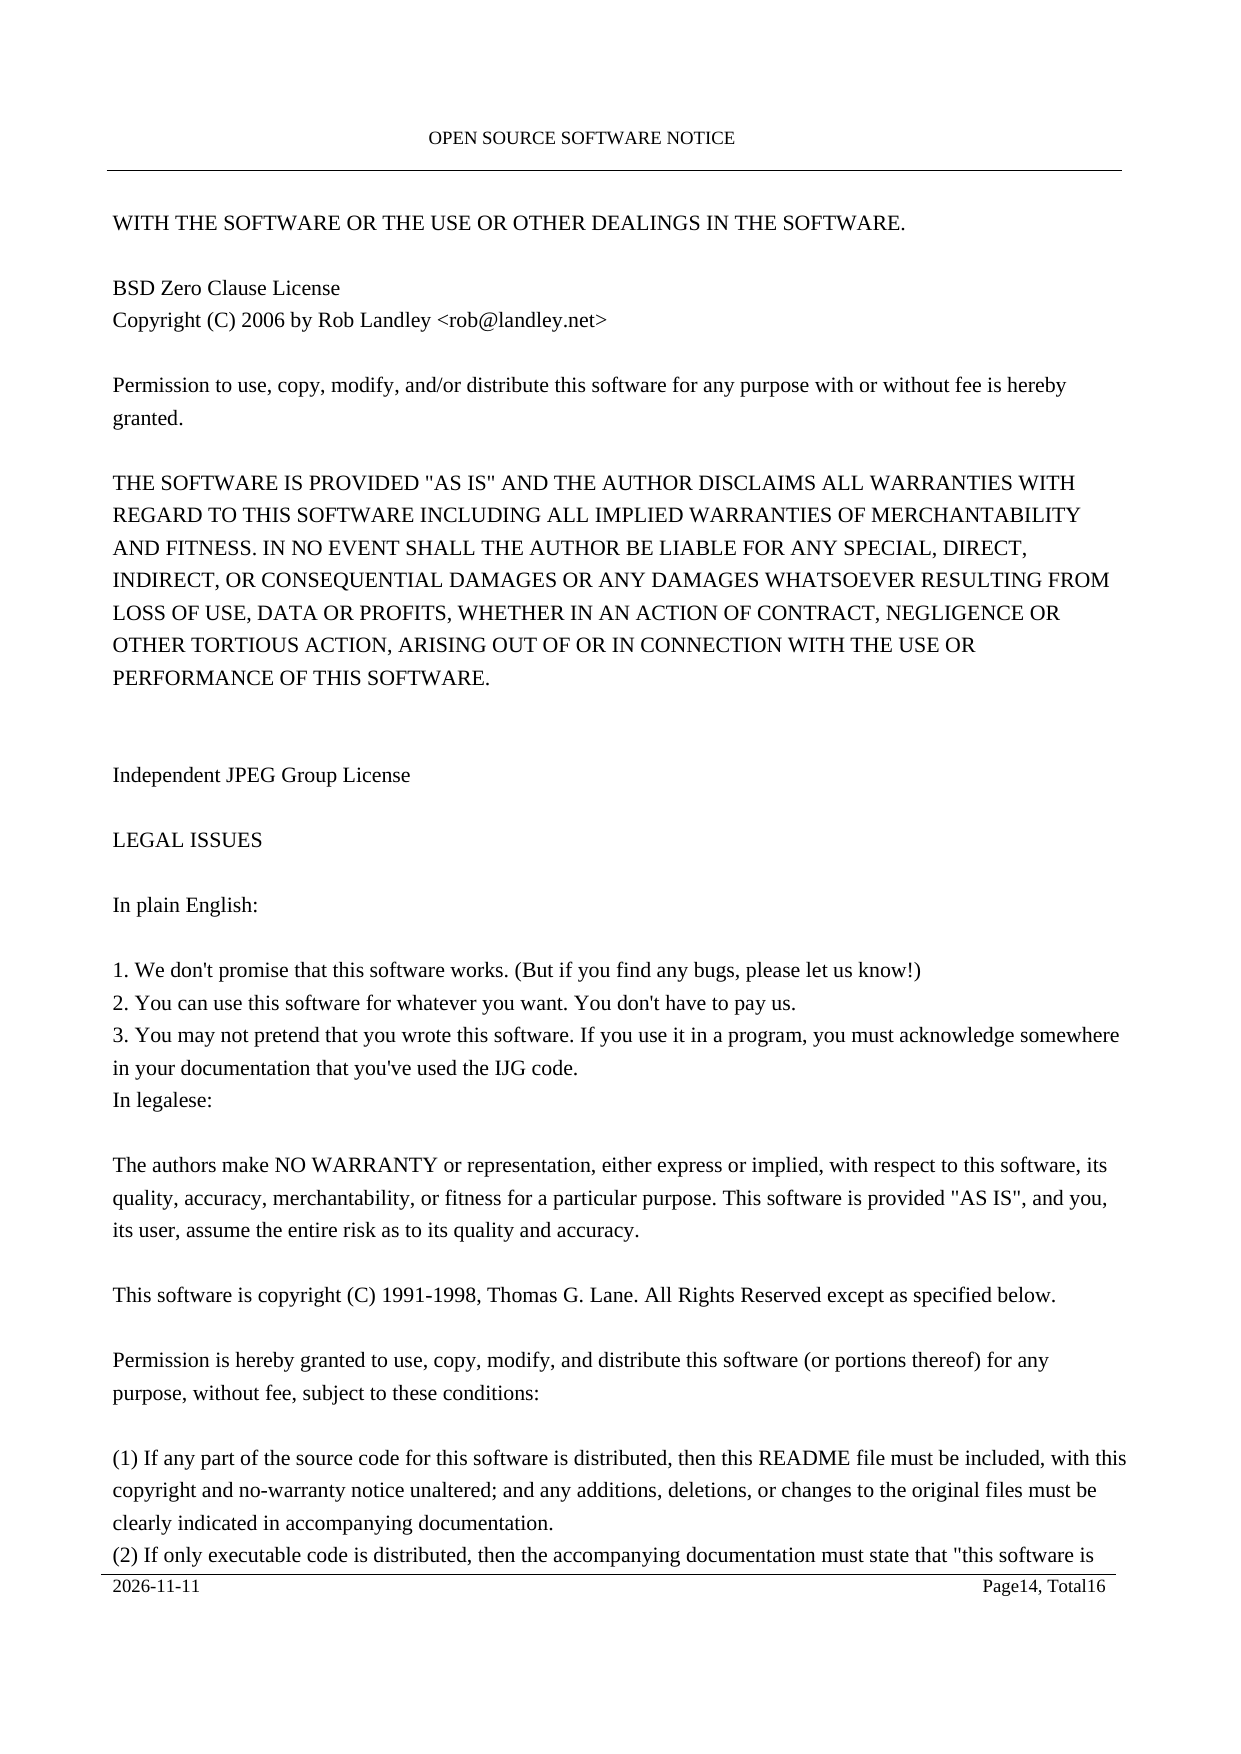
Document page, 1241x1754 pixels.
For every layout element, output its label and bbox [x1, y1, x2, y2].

text [112, 206, 1128, 1571]
